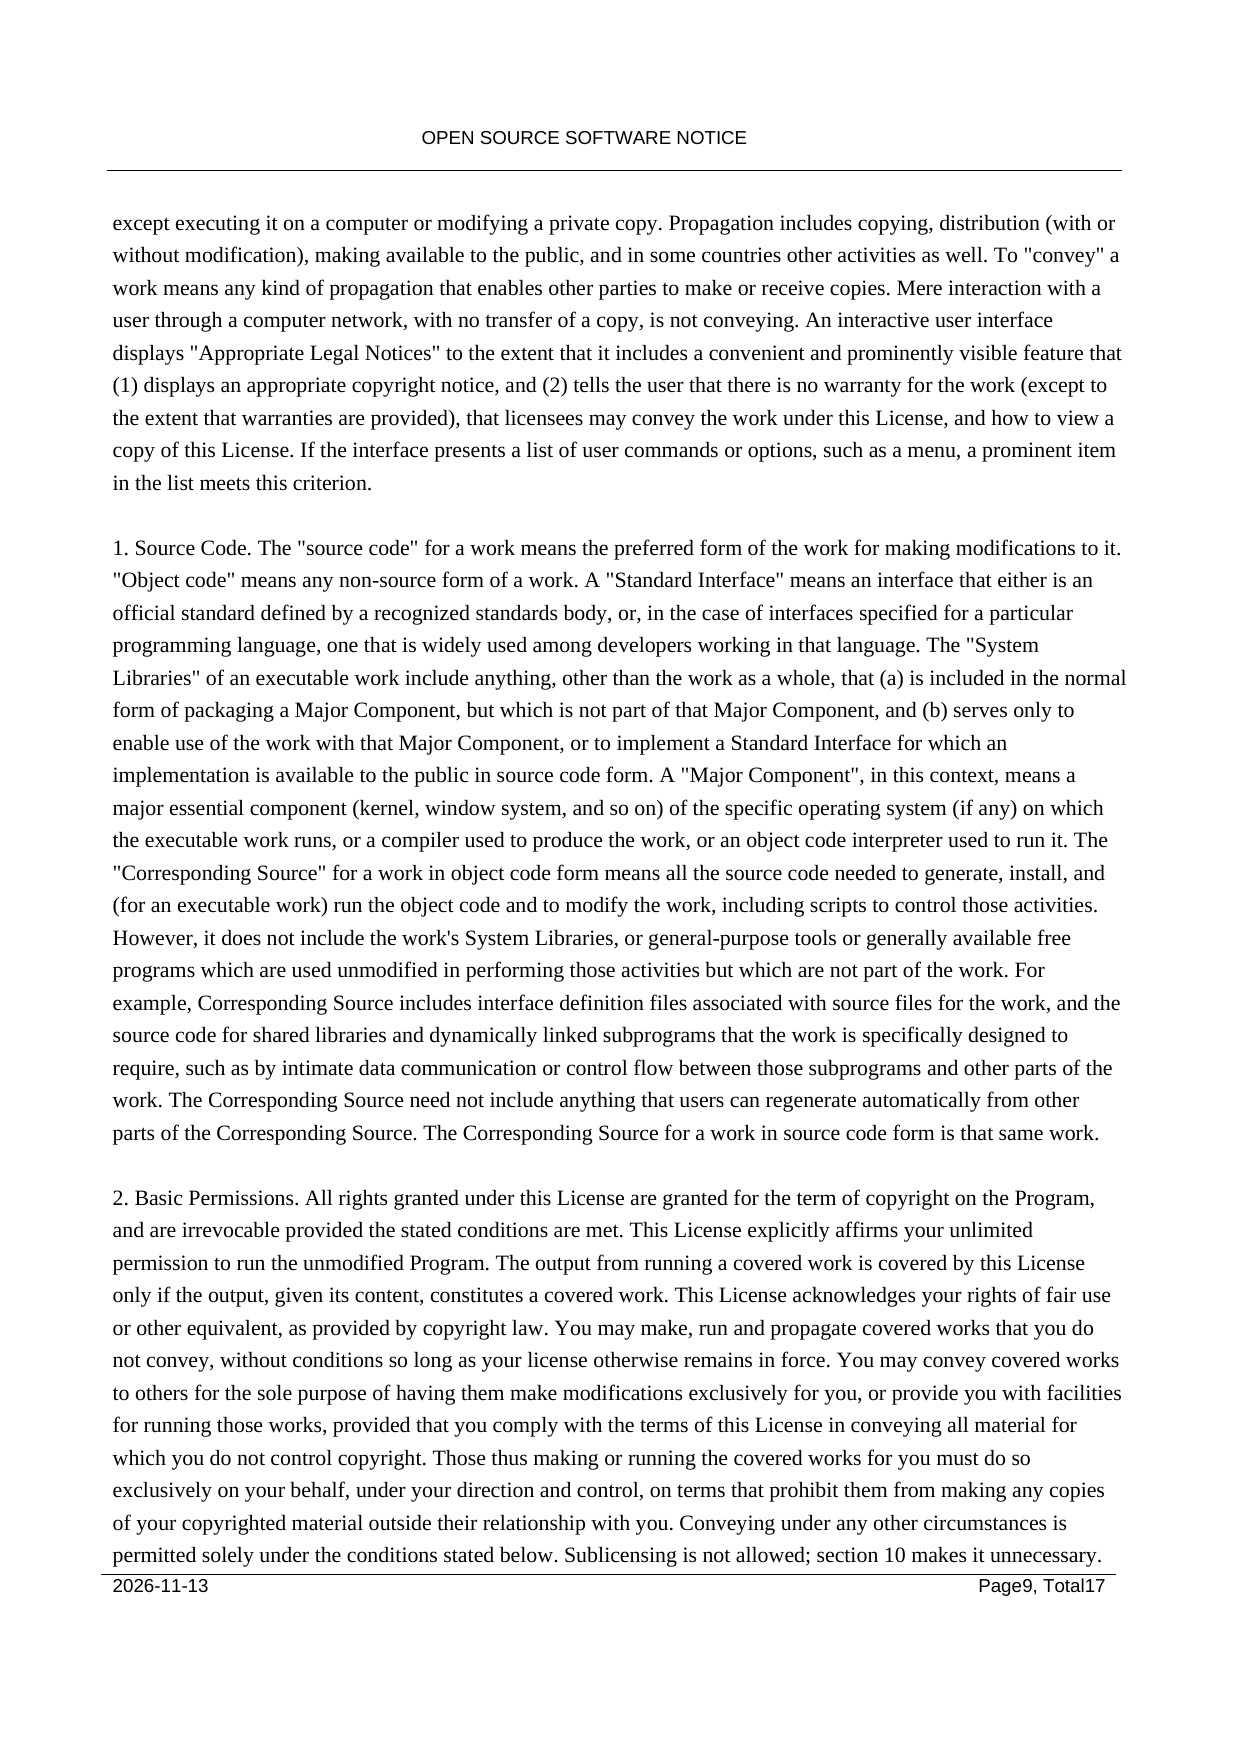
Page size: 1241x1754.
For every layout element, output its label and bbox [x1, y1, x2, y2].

text [112, 206, 1128, 1571]
